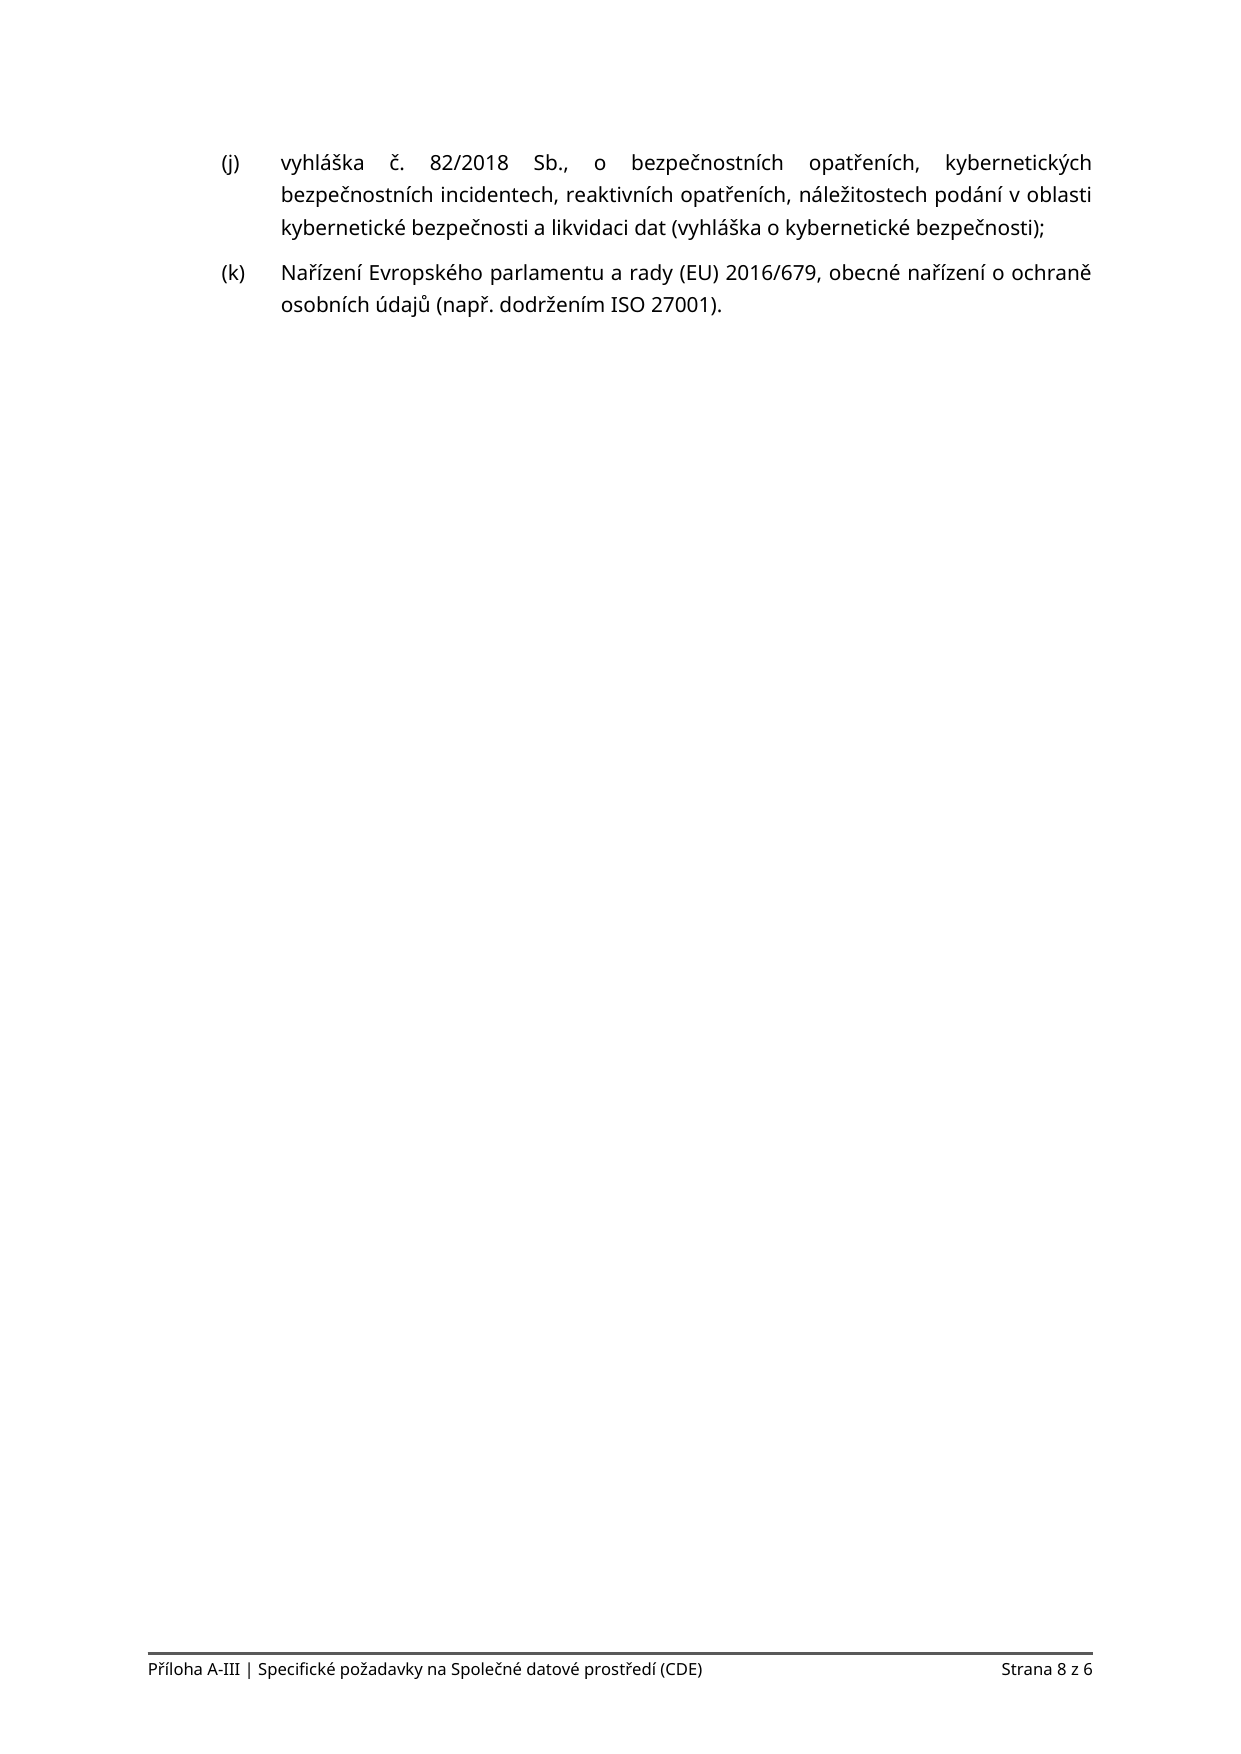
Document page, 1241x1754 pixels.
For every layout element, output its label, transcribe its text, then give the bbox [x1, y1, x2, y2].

text vyhláška č. 82/2018 Sb., o bezpečnostních opatřeních, kybernetických bezpečnostních incidentech, reaktivních opatřeních, náležitostech podání v oblasti kybernetické bezpečnosti a likvidaci dat (vyhláška o kybernetické bezpečnosti); [221, 148, 1093, 241]
text Nařízení Evropského parlamentu a rady (EU) 2016/679, obecné nařízení o ochraně osobních údajů (např. dodržením ISO 27001). [221, 258, 1093, 319]
